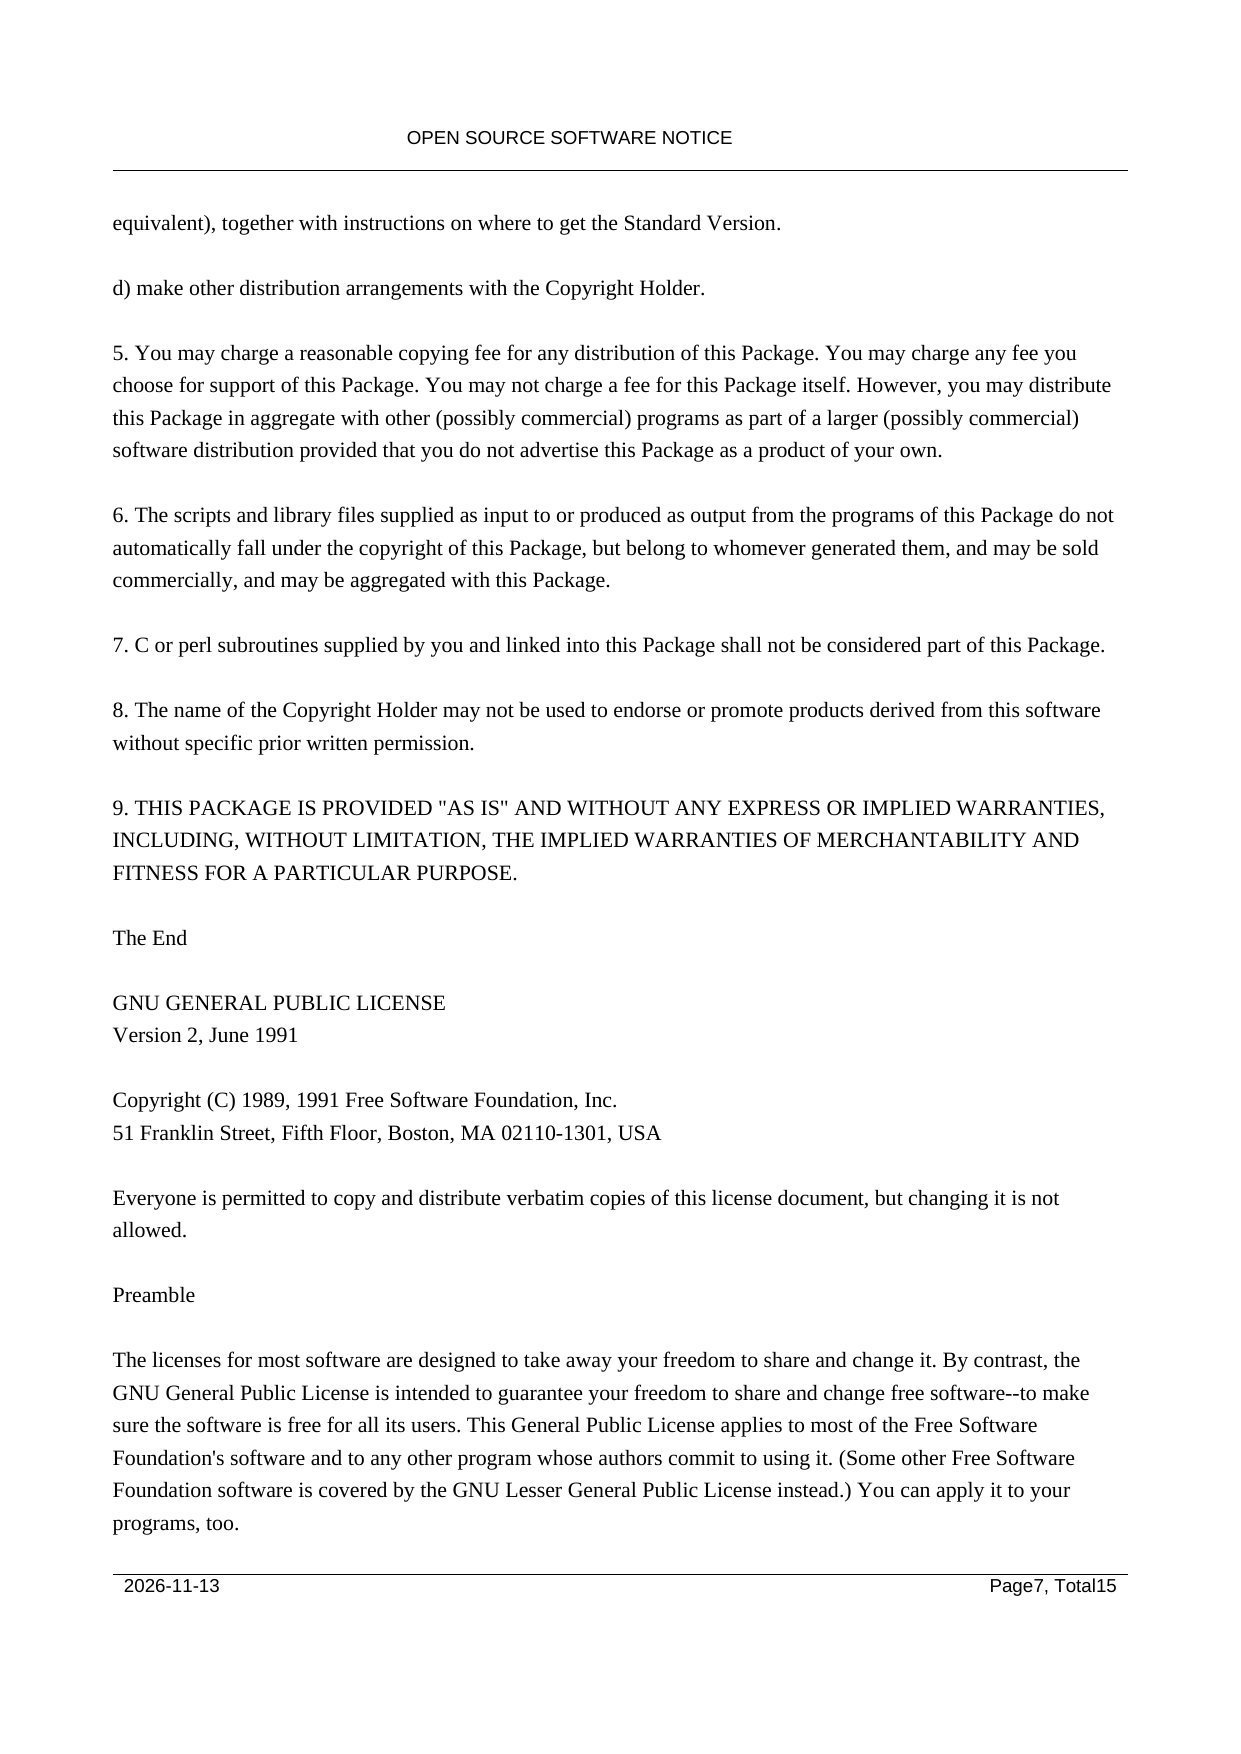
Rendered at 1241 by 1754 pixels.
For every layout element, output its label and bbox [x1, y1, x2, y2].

text [112, 206, 1128, 1539]
